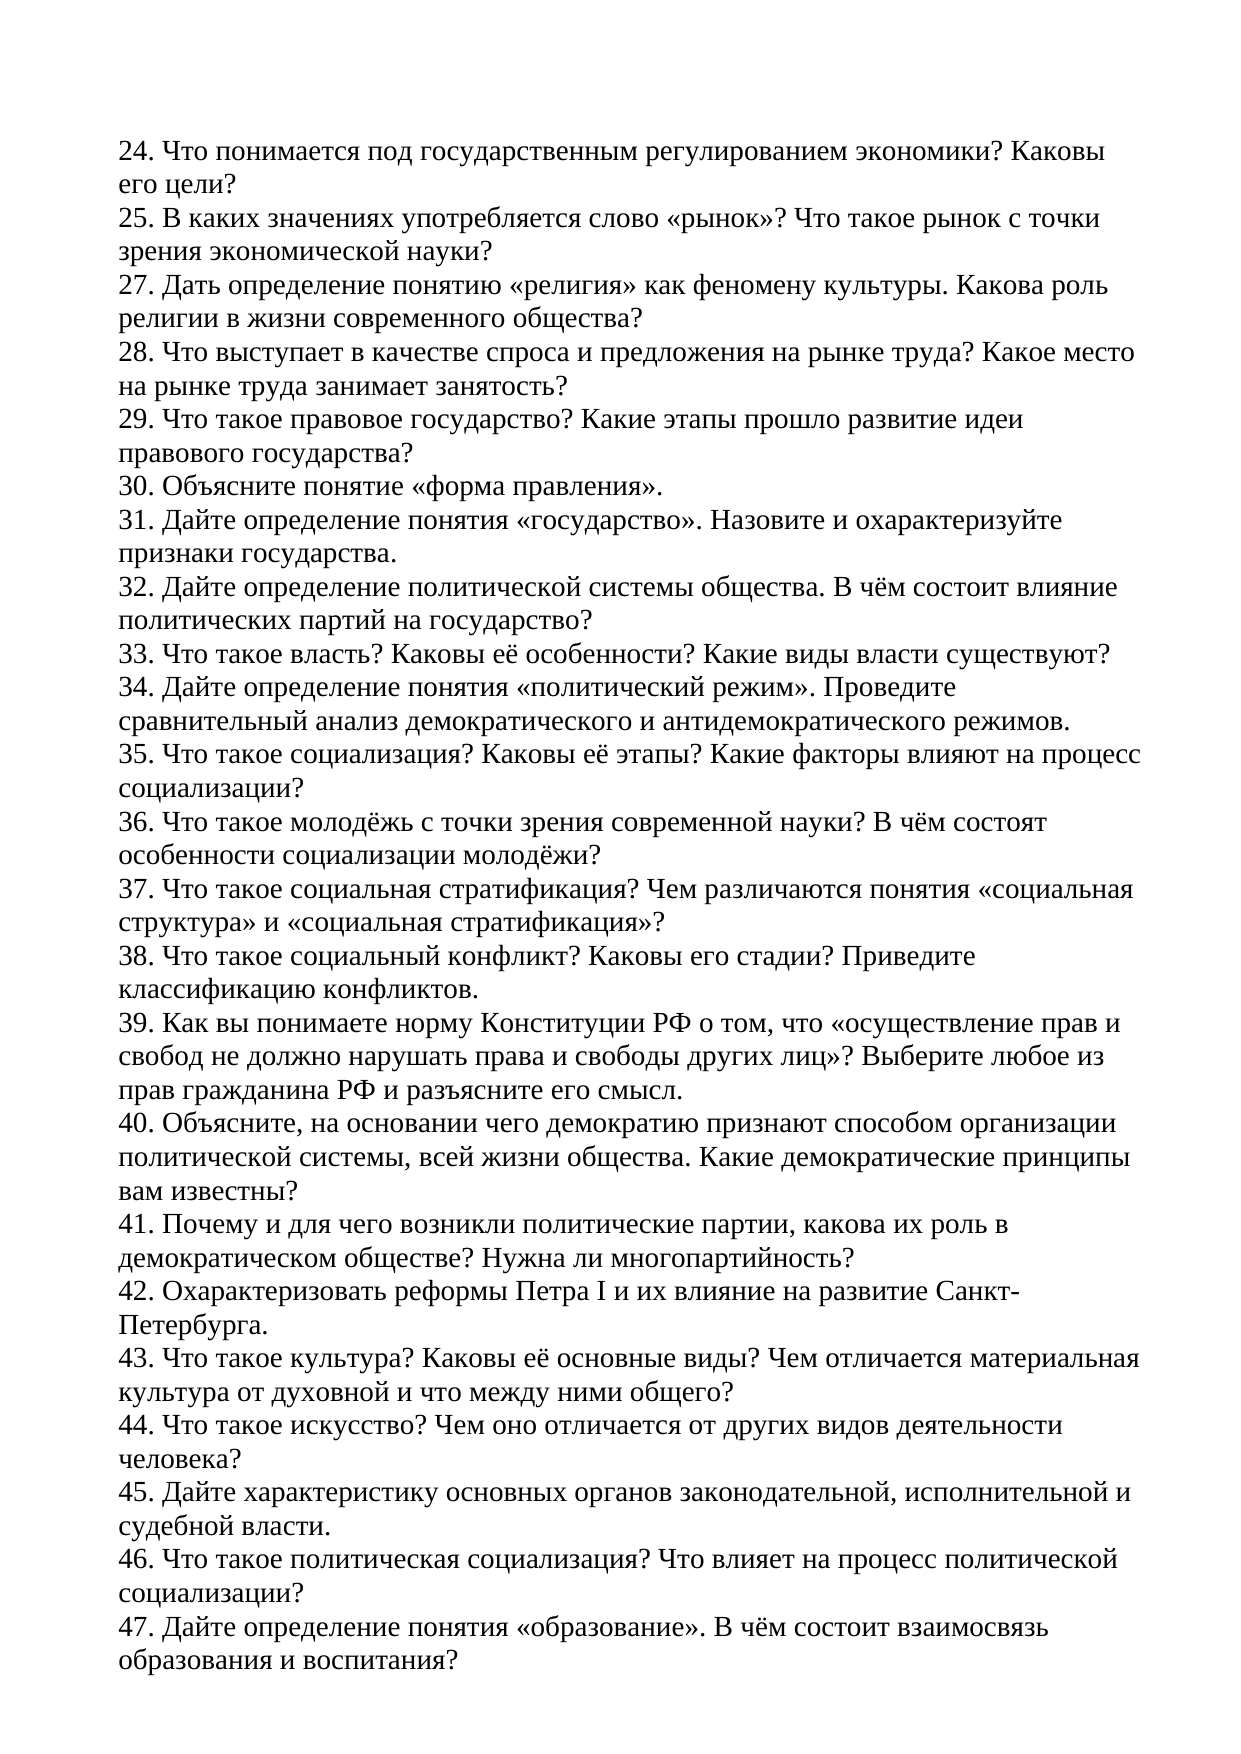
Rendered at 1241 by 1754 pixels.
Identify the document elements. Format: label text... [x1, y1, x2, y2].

text 27. Дать определение понятию «религия» как феномену культуры. Какова роль религии в жизни современного общества? [118, 267, 1152, 334]
text 45. Дайте характеристику основных органов законодательной, исполнительной и судебной власти. [118, 1474, 1152, 1542]
text 46. Что такое политическая социализация? Что влияет на процесс политической социализации? [118, 1542, 1152, 1609]
text 29. Что такое правовое государство? Какие этапы прошло развитие идеи правового государства? [118, 401, 1152, 468]
text 40. Объясните, на основании чего демократию признают способом организации политической системы, всей жизни общества. Какие демократические принципы вам известны? [118, 1106, 1152, 1206]
text 35. Что такое социализация? Каковы её этапы? Какие факторы влияют на процесс социализации? [118, 737, 1152, 804]
text 36. Что такое молодёжь с точки зрения современной науки? В чём состоят особенности социализации молодёжи? [118, 804, 1152, 871]
text 41. Почему и для чего возникли политические партии, какова их роль в демократическом обществе? Нужна ли многопартийность? [118, 1206, 1152, 1273]
text 39. Как вы понимаете норму Конституции РФ о том, что «осуществление прав и свобод не должно нарушать права и свободы других лиц»? Выберите любое из прав гражданина РФ и разъясните его смысл. [118, 1005, 1152, 1106]
text 24. Что понимается под государственным регулированием экономики? Каковы его цели? [118, 133, 1152, 200]
text 38. Что такое социальный конфликт? Каковы его стадии? Приведите классификацию конфликтов. [118, 938, 1152, 1005]
text 33. Что такое власть? Каковы её особенности? Какие виды власти существуют? [118, 636, 1152, 669]
text 31. Дайте определение понятия «государство». Назовите и охарактеризуйте признаки государства. [118, 502, 1152, 569]
text 42. Охарактеризовать реформы Петра I и их влияние на развитие Санкт- Петербурга. [118, 1273, 1152, 1340]
text 43. Что такое культура? Каковы её основные виды? Чем отличается материальная культура от духовной и что между ними общего? [118, 1340, 1152, 1407]
text 30. Объясните понятие «форма правления». [118, 468, 1152, 502]
text 37. Что такое социальная стратификация? Чем различаются понятия «социальная структура» и «социальная стратификация»? [118, 871, 1152, 938]
text 44. Что такое искусство? Чем оно отличается от других видов деятельности человека? [118, 1407, 1152, 1474]
text 47. Дайте определение понятия «образование». В чём состоит взаимосвязь образования и воспитания? [118, 1609, 1152, 1676]
text 28. Что выступает в качестве спроса и предложения на рынке труда? Какое место на рынке труда занимает занятость? [118, 334, 1152, 401]
text 32. Дайте определение политической системы общества. В чём состоит влияние политических партий на государство? [118, 569, 1152, 636]
text 25. В каких значениях употребляется слово «рынок»? Что такое рынок с точки зрения экономической науки? [118, 200, 1152, 267]
text 34. Дайте определение понятия «политический режим». Проведите сравнительный анализ демократического и антидемократического режимов. [118, 669, 1152, 737]
